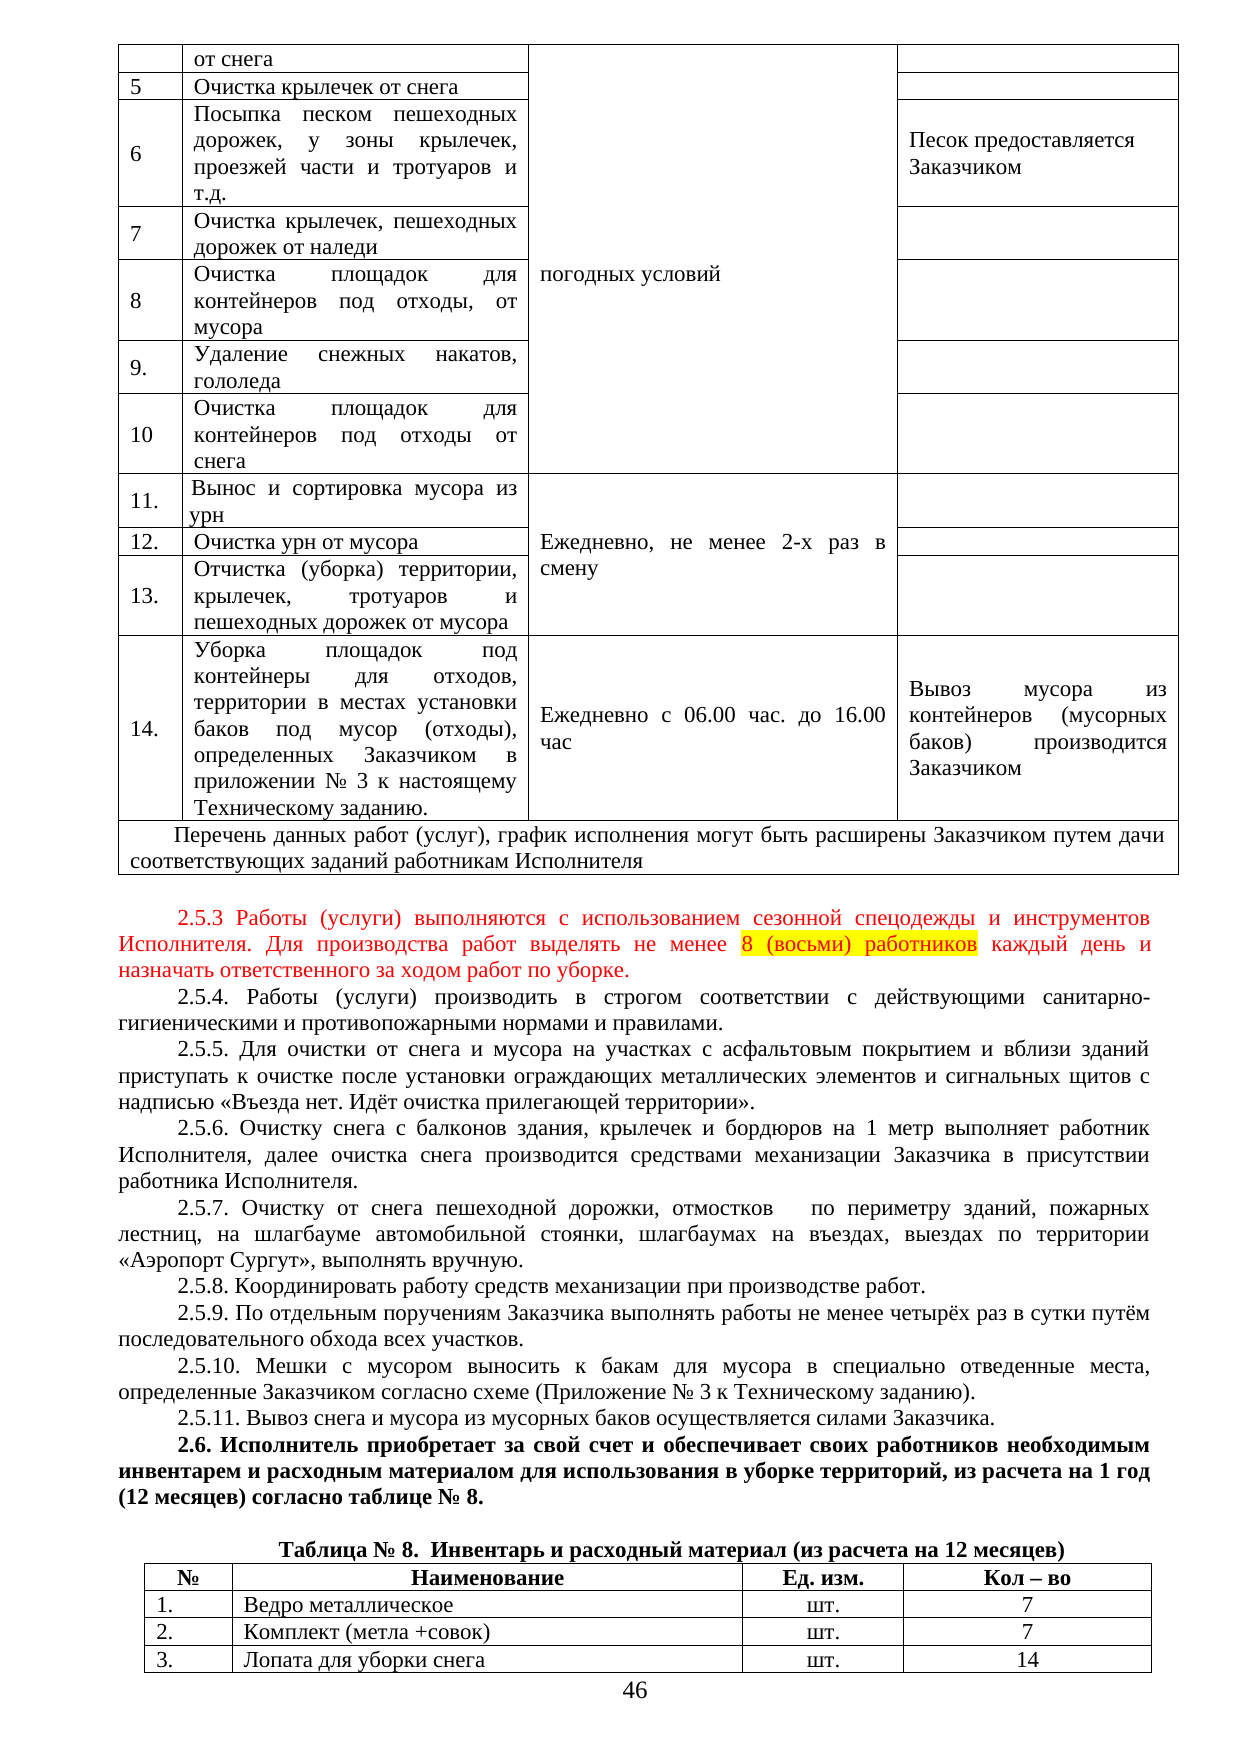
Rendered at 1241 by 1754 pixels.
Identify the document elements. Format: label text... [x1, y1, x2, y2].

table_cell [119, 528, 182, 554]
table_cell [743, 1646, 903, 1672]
text 2.5.6. Очистку снега с балконов здания, крылечек и бордюров на 1 метр выполняет работник Исполнителя, далее очистка снега производится средствами механизации Заказчика в присутствии работника Исполнителя. [118, 1114, 1152, 1193]
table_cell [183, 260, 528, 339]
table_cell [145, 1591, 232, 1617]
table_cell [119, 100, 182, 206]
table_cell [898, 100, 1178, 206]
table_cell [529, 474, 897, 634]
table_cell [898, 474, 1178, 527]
text 2.6. Исполнитель приобретает за свой счет и обеспечивает своих работников необходимым инвентарем и расходным материалом для использования в уборке территорий, из расчета на 1 год (12 месяцев) согласно таблице № 8. [118, 1431, 1152, 1510]
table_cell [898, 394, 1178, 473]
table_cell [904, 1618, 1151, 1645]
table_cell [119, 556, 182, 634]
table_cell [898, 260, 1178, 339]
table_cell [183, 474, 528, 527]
text 2.5.11. Вывоз снега и мусора из мусорных баков осуществляется силами Заказчика. [118, 1404, 1152, 1431]
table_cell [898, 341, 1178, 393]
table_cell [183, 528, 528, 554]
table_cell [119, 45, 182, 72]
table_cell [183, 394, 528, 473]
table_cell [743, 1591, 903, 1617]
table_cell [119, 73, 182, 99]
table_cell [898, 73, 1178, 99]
text Таблица № 8. Инвентарь и расходный материал (из расчета на 12 месяцев) [118, 1536, 1152, 1562]
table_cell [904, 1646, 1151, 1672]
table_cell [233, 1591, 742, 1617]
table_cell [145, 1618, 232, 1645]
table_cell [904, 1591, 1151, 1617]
text 2.5.5. Для очистки от снега и мусора на участках с асфальтовым покрытием и вблизи зданий приступать к очистке после установки ограждающих металлических элементов и сигнальных щитов с надписью «Въезда нет. Идёт очистка прилегающей территории». [118, 1035, 1152, 1114]
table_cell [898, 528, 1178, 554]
text 2.5.10. Мешки с мусором выносить к бакам для мусора в специально отведенные места, определенные Заказчиком согласно схеме (Приложение № 3 к Техническому заданию). [118, 1352, 1152, 1404]
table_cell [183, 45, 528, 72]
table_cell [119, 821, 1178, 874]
text 2.5.3 Работы (услуги) выполняются с использованием сезонной спецодежды и инструментов Исполнителя. Для производства работ выделять не менее 8 (восьми) работников каждый день и назначать ответственного за ходом работ по уборке. [118, 904, 1152, 983]
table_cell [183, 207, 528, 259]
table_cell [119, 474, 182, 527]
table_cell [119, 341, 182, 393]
text 2.5.9. По отдельным поручениям Заказчика выполнять работы не менее четырёх раз в сутки путём последовательного обхода всех участков. [118, 1299, 1152, 1352]
text 2.5.7. Очистку от снега пешеходной дорожки, отмостков по периметру зданий, пожарных лестниц, на шлагбауме автомобильной стоянки, шлагбаумах на въездах, выездах по территории «Аэропорт Сургут», выполнять вручную. [118, 1193, 1152, 1273]
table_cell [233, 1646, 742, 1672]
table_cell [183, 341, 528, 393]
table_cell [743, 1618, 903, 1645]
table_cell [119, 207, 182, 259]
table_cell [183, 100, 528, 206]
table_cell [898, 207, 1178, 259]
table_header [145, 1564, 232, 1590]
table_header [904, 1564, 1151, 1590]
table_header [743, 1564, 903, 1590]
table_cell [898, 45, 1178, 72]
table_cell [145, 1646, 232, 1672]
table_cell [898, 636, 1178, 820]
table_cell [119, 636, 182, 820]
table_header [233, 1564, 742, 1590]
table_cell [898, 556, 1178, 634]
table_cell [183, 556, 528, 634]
text 2.5.4. Работы (услуги) производить в строгом соответствии с действующими санитарно-гигиеническими и противопожарными нормами и правилами. [118, 983, 1152, 1035]
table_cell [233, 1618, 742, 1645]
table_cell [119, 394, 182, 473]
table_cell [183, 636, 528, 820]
text 2.5.8. Координировать работу средств механизации при производстве работ. [118, 1273, 1152, 1299]
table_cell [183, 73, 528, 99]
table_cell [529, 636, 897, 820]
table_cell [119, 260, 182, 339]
